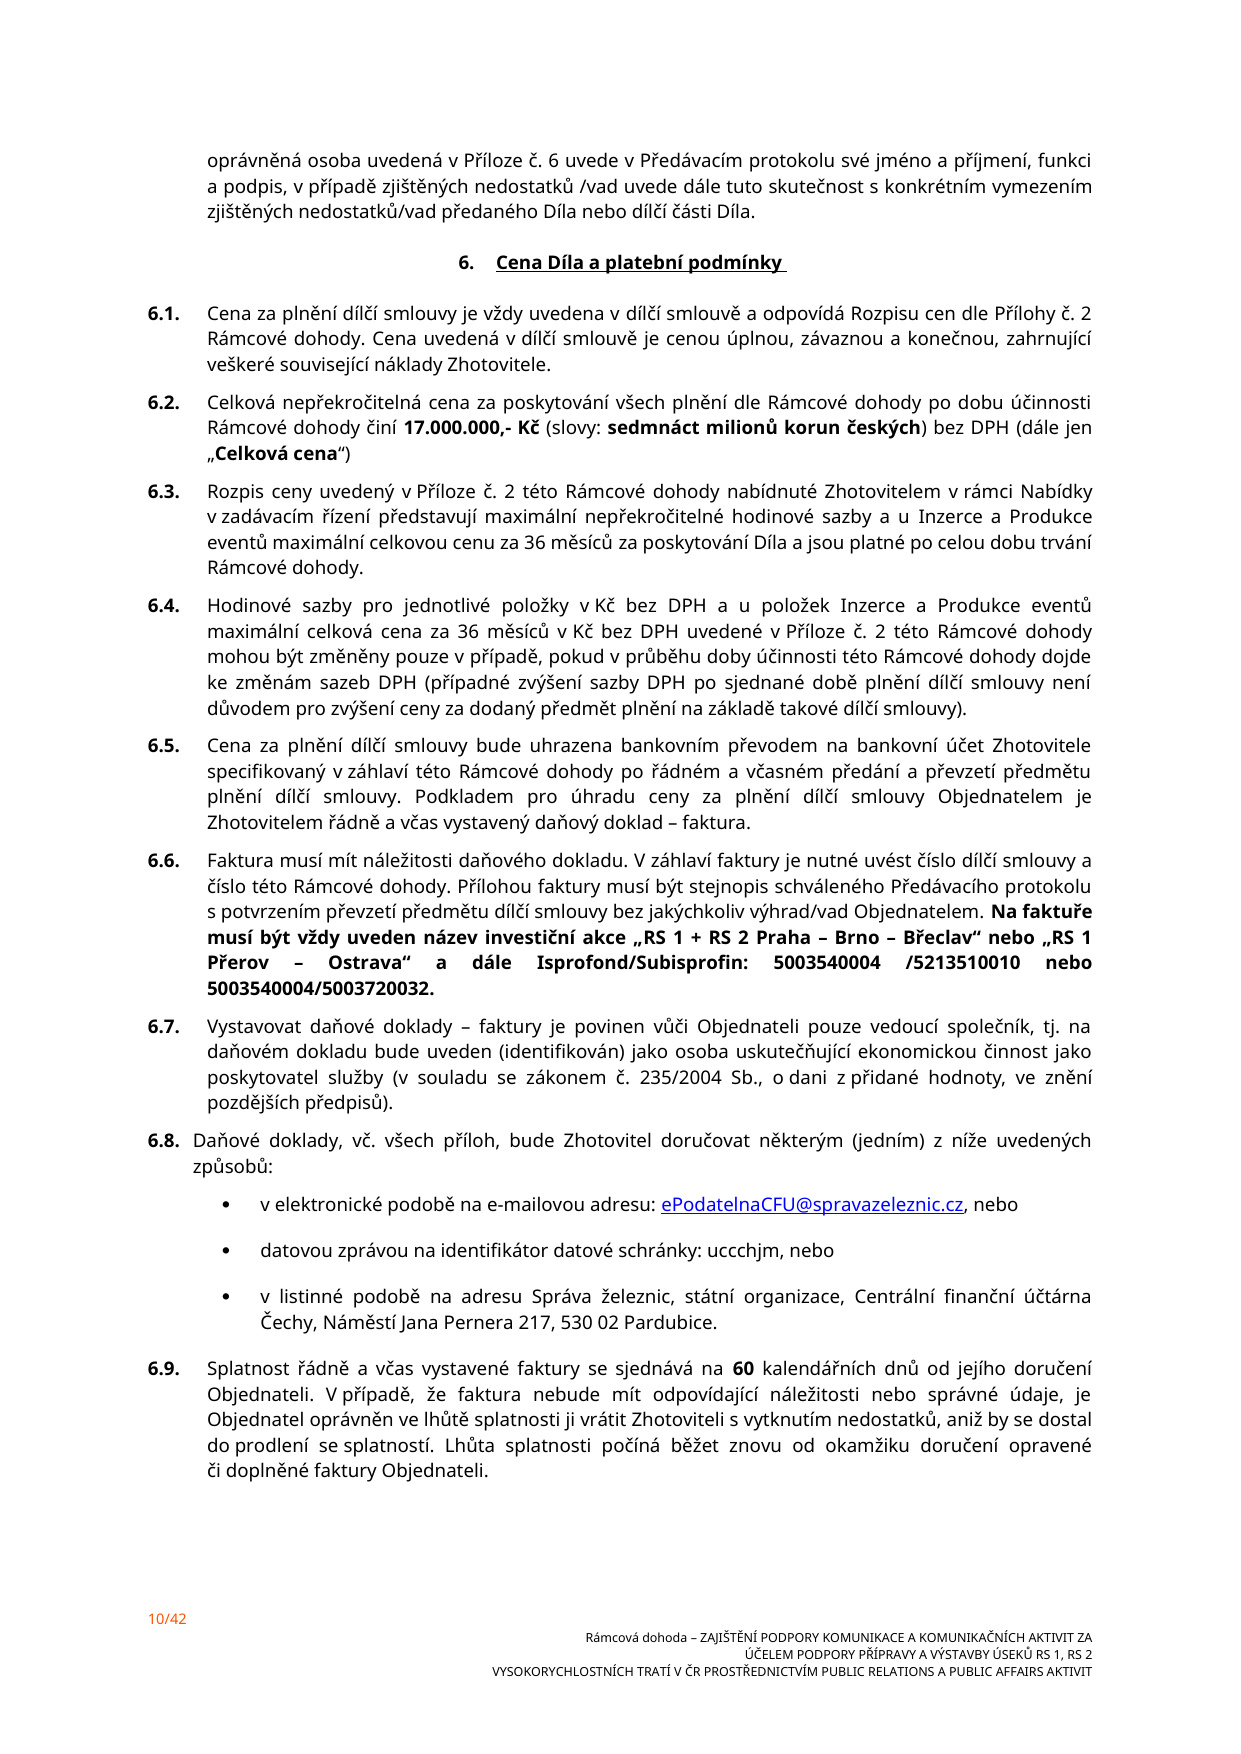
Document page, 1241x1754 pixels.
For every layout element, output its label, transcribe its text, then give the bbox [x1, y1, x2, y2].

list Celková nepřekročitelná cena za poskytování všech plnění dle Rámcové dohody po dobu účinnosti Rámcové dohody činí 17.000.000,- Kč (slovy: sedmnáct milionů korun českých) bez DPH (dále jen „Celková cena“) [148, 389, 1092, 466]
list Hodinové sazby pro jednotlivé položky v Kč bez DPH a u položek Inzerce a Produkce eventů maximální celková cena za 36 měsíců v Kč bez DPH uvedené v Příloze č. 2 této Rámcové dohody mohou být změněny pouze v případě, pokud v průběhu doby účinnosti této Rámcové dohody dojde ke změnám sazeb DPH (případné zvýšení sazby DPH po sjednané době plnění dílčí smlouvy není důvodem pro zvýšení ceny za dodaný předmět plnění na základě takové dílčí smlouvy). [148, 593, 1092, 720]
list Cena za plnění dílčí smlouvy bude uhrazena bankovním převodem na bankovní účet Zhotovitele specifikovaný v záhlaví této Rámcové dohody po řádném a včasném předání a převzetí předmětu plnění dílčí smlouvy. Podkladem pro úhradu ceny za plnění dílčí smlouvy Objednatelem je Zhotovitelem řádně a včas vystavený daňový doklad – faktura. [148, 733, 1092, 835]
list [148, 148, 1092, 224]
list Rozpis ceny uvedený v Příloze č. 2 této Rámcové dohody nabídnuté Zhotovitelem v rámci Nabídky v zadávacím řízení představují maximální nepřekročitelné hodinové sazby a u Inzerce a Produkce eventů maximální celkovou cenu za 36 měsíců za poskytování Díla a jsou platné po celou dobu trvání Rámcové dohody. [148, 478, 1092, 580]
list Faktura musí mít náležitosti daňového dokladu. V záhlaví faktury je nutné uvést číslo dílčí smlouvy a číslo této Rámcové dohody. Přílohou faktury musí být stejnopis schváleného Předávacího protokolu s potvrzením převzetí předmětu dílčí smlouvy bez jakýchkoliv výhrad/vad Objednatelem. Na faktuře musí být vždy uveden název investiční akce „RS 1 + RS 2 Praha – Brno – Břeclav“ nebo „RS 1 Přerov – Ostrava“ a dále Isprofond/Subisprofin: 5003540004 /5213510010 nebo 5003540004/5003720032. [148, 847, 1092, 1001]
list v listinné podobě na adresu Správa železnic, státní organizace, Centrální finanční účtárna Čechy, Náměstí Jana Pernera 217, 530 02 Pardubice. [223, 1284, 1092, 1335]
list Cena za plnění dílčí smlouvy je vždy uvedena v dílčí smlouvě a odpovídá Rozpisu cen dle Přílohy č. 2 Rámcové dohody. Cena uvedená v dílčí smlouvě je cenou úplnou, závaznou a konečnou, zahrnující veškeré související náklady Zhotovitele. [148, 300, 1092, 377]
subtitle Cena Díla a platební podmínky [148, 249, 1092, 275]
list datovou zprávou na identifikátor datové schránky: uccchjm, nebo [223, 1237, 1092, 1263]
subtitle Vystavovat daňové doklady – faktury je povinen vůči Objednateli pouze vedoucí společník, tj. na daňovém dokladu bude uveden (identifikován) jako osoba uskutečňující ekonomickou činnost jako poskytovatel služby (v souladu se zákonem č. 235/2004 Sb., o dani z přidané hodnoty, ve znění pozdějších předpisů). [148, 1013, 1092, 1115]
list Splatnost řádně a včas vystavené faktury se sjednává na 60 kalendářních dnů od jejího doručení Objednateli. V případě, že faktura nebude mít odpovídající náležitosti nebo správné údaje, je Objednatel oprávněn ve lhůtě splatnosti ji vrátit Zhotoviteli s vytknutím nedostatků, aniž by se dostal do prodlení se splatností. Lhůta splatnosti počíná běžet znovu od okamžiku doručení opravené či doplněné faktury Objednateli. [148, 1356, 1092, 1483]
list Daňové doklady, vč. všech příloh, bude Zhotovitel doručovat některým (jedním) z níže uvedených způsobů: [148, 1128, 1092, 1179]
list v elektronické podobě na e-mailovou adresu: ePodatelnaCFU@spravazeleznic.cz, nebo [223, 1191, 1092, 1217]
